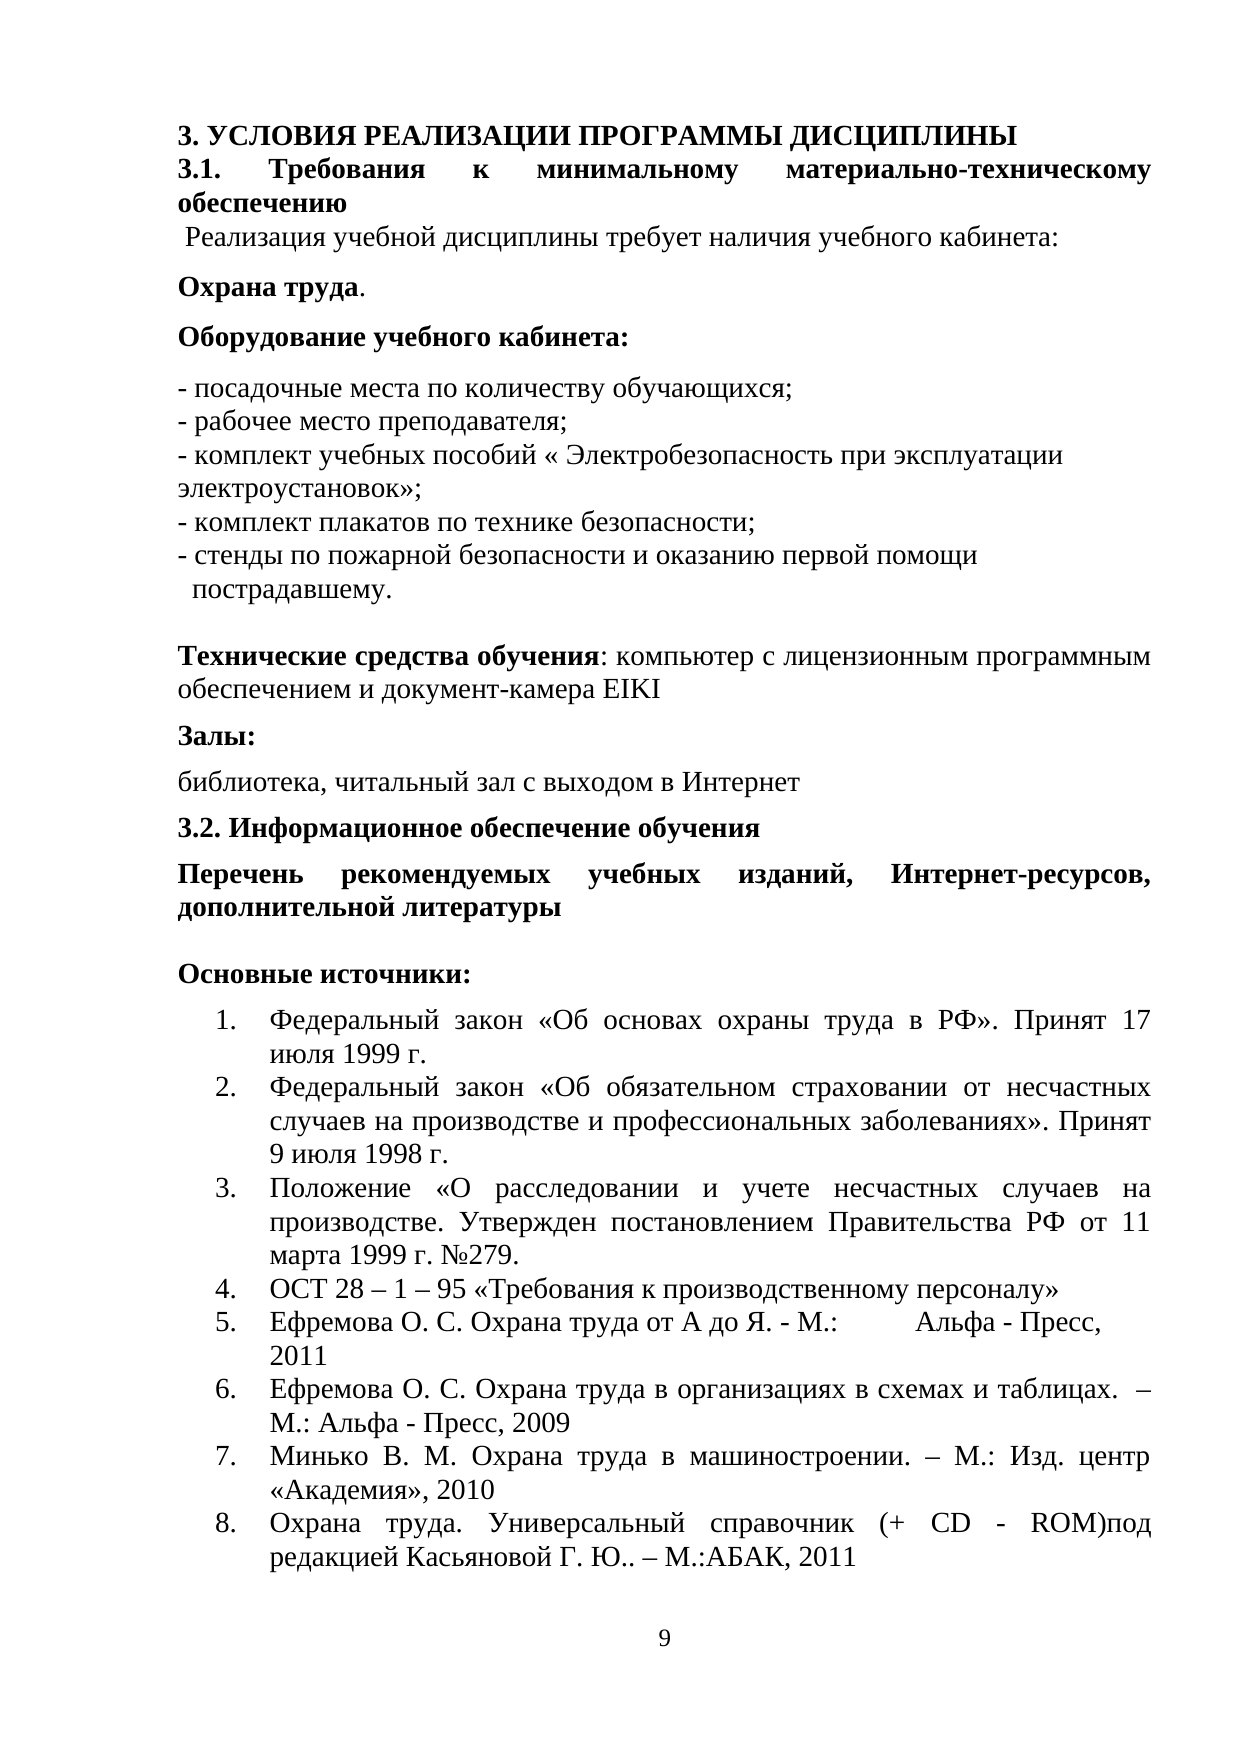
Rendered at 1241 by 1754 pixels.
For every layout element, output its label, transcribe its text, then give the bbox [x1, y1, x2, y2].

list Федеральный закон «Об обязательном страховании от несчастных случаев на производстве и профессиональных заболеваниях». Принят 9 июля . [215, 1069, 1152, 1170]
text 3.1. Требования к минимальному материально-техническому обеспечению [177, 152, 1152, 219]
text Залы: [177, 718, 1152, 751]
subtitle 3.2. Информационное обеспечение обучения [177, 810, 1152, 843]
list Положение «О расследовании и учете несчастных случаев на производстве. Утвержден постановлением Правительства РФ от 11 марта . №279. [215, 1170, 1152, 1271]
list Ефремова О. С. Охрана труда от А до Я. - М.: Альфа - Пресс, 2011 [215, 1304, 1152, 1371]
subtitle 3. условия реализации программы дисциплины [177, 118, 1152, 152]
list Ефремова О. С. Охрана труда в организациях в схемах и таблицах. – М.: Альфа - Пресс, 2009 [215, 1371, 1152, 1438]
text пострадавшему. [177, 571, 1152, 604]
text Перечень рекомендуемых учебных изданий, Интернет-ресурсов, дополнительной литературы [177, 856, 1152, 923]
list Минько В. М. Охрана труда в машиностроении. – М.: Изд. центр «Академия», 2010 [215, 1438, 1152, 1506]
text библиотека, читальный зал с выходом в Интернет [177, 764, 1152, 797]
text - рабочее место преподавателя; [177, 403, 1152, 437]
list ОСТ 28 – 1 – 95 «Требования к производственному персоналу» [215, 1271, 1152, 1304]
text Основные источники: [177, 956, 1152, 990]
text - комплект плакатов по технике безопасности; [177, 504, 1152, 537]
text - посадочные места по количеству обучающихся; [177, 370, 1152, 403]
list Охрана труда. Универсальный справочник (+ CD - ROM)под редакцией Касьяновой Г. Ю.. – М.:АБАК, 2011 [215, 1506, 1152, 1573]
list Федеральный закон «Об основах охраны труда в РФ». Принят 17 июля . [215, 1002, 1152, 1069]
text Технические средства обучения: компьютер с лицензионным программным обеспечением и документ-камера EIKI [177, 638, 1152, 705]
text Реализация учебной дисциплины требует наличия учебного кабинета: [177, 219, 1152, 252]
text - стенды по пожарной безопасности и оказанию первой помощи [177, 537, 1152, 571]
text Охрана труда. Оборудование учебного кабинета: [177, 269, 1152, 353]
text - комплект учебных пособий « Электробезопасность при эксплуатации электроустановок»; [177, 437, 1152, 504]
